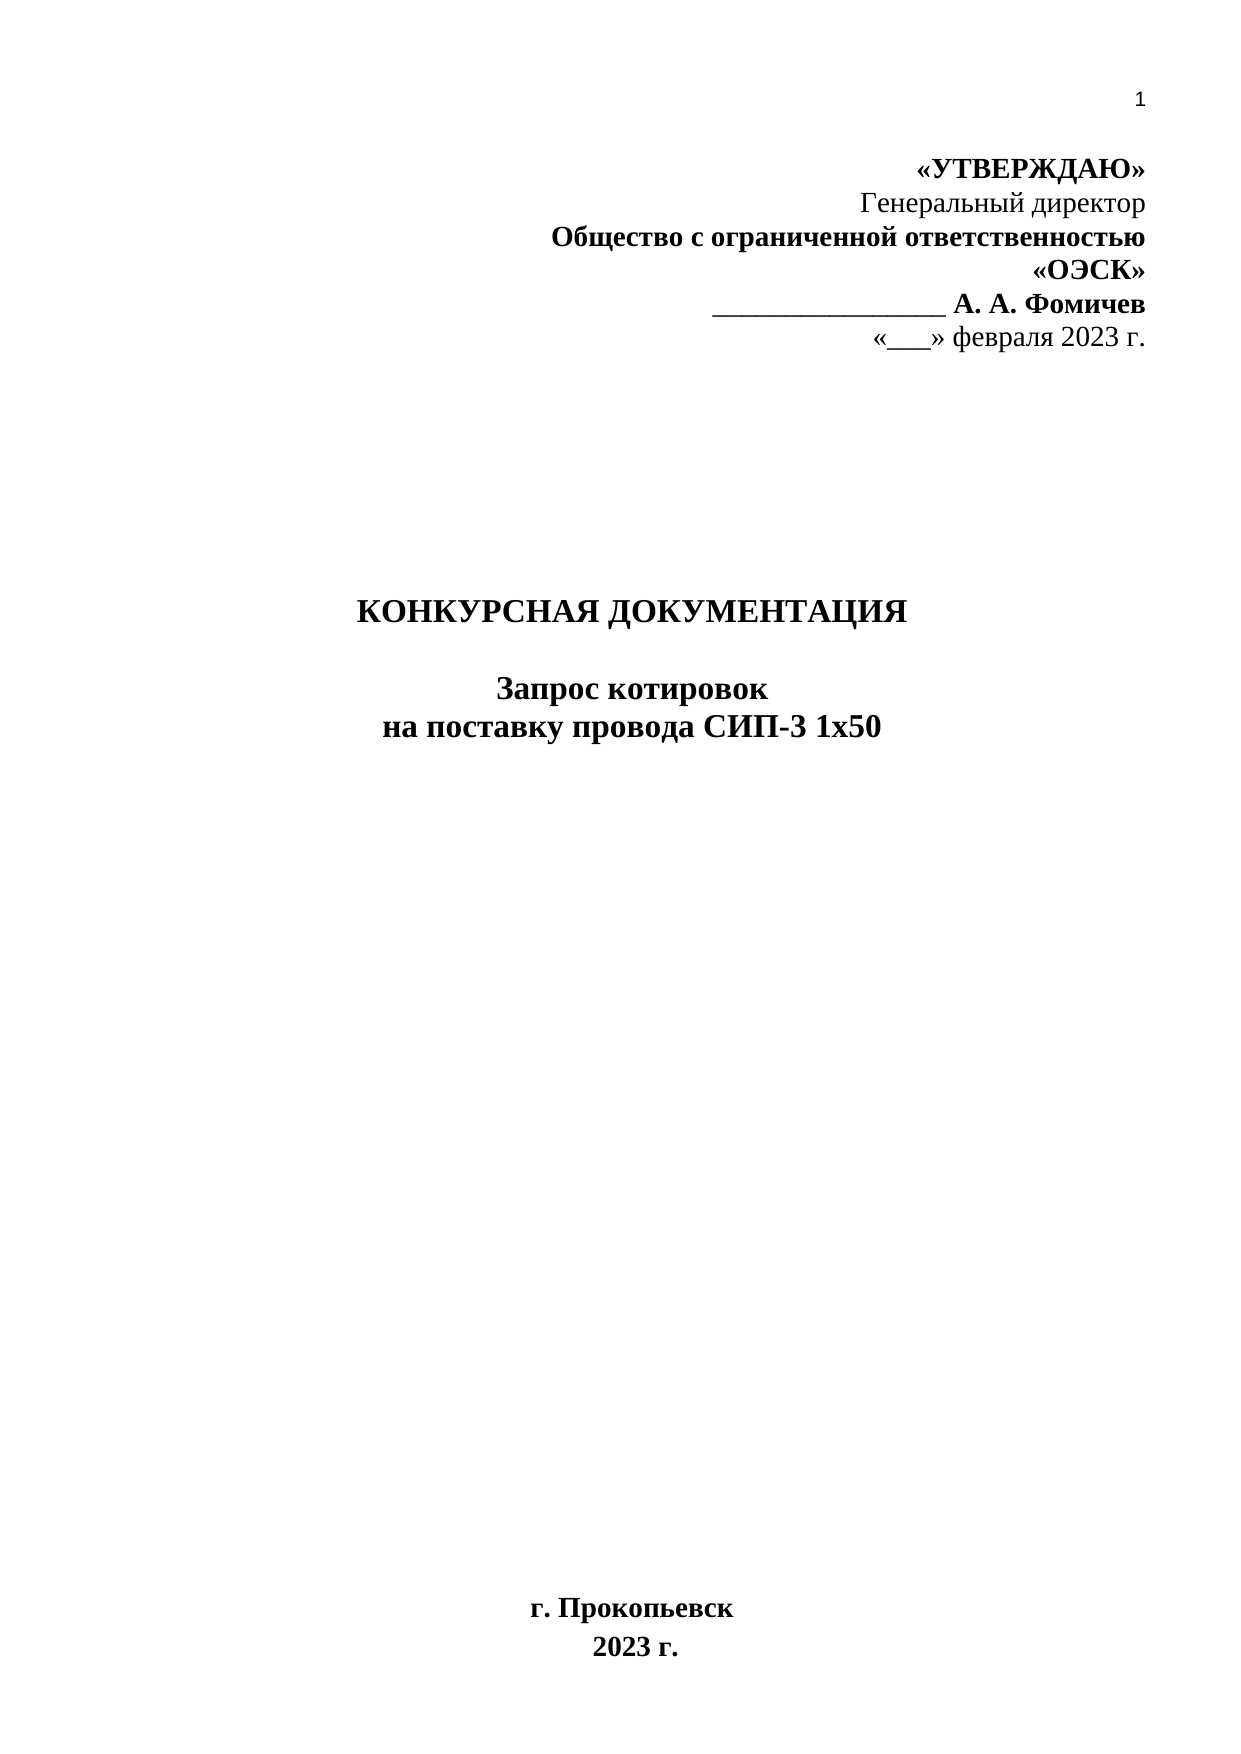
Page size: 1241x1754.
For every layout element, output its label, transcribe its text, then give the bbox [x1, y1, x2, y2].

text на поставку провода СИП-3 1х50 [118, 707, 1146, 745]
text г. Прокопьевск [118, 1590, 1146, 1623]
text 2023 г. [118, 1629, 1146, 1663]
text «УТВЕРЖДАЮ» [532, 152, 1146, 185]
text Общество с ограниченной ответственностью [413, 219, 1146, 252]
text «ОЭСК» [413, 252, 1146, 286]
text Генеральный директор [118, 185, 1146, 219]
text «___» февраля 2023 г. [532, 319, 1146, 353]
text Запрос котировок [118, 668, 1146, 707]
text КОНКУРСНАЯ ДОКУМЕНТАЦИЯ [118, 592, 1146, 630]
text ________________ А. А. Фомичев [532, 286, 1146, 319]
